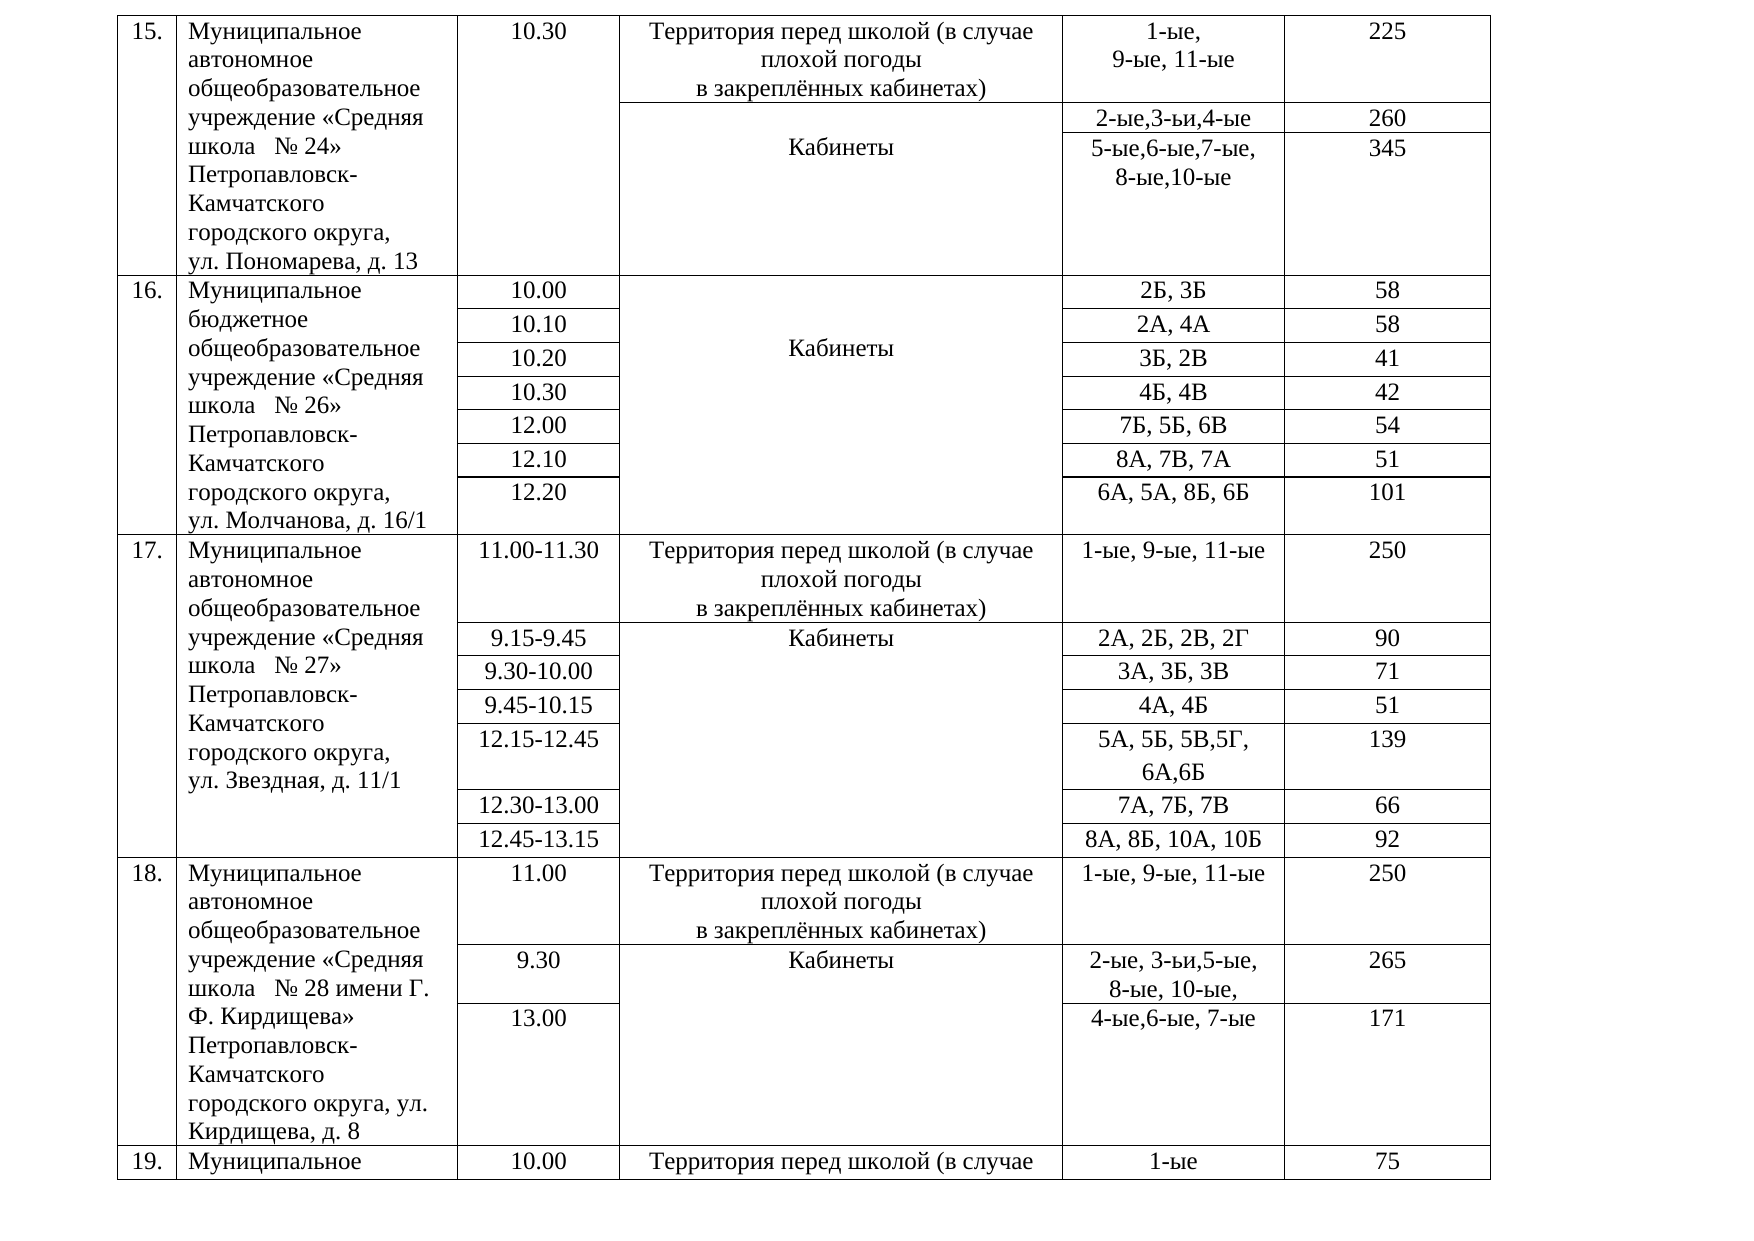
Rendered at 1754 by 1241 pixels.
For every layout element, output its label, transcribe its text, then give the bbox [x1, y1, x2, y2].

table_cell 13.00 [458, 1004, 619, 1145]
table_cell 4Б, 4В [1063, 377, 1284, 409]
table_cell Кабинеты [620, 945, 1062, 1145]
table_cell 66 [1285, 790, 1490, 823]
table_cell 2А, 4А [1063, 309, 1284, 342]
table_cell 41 [1285, 343, 1490, 376]
table_cell 7Б, 5Б, 6В [1063, 410, 1284, 443]
table_cell 265 [1285, 945, 1490, 1002]
table_cell 9.15-9.45 [458, 623, 619, 655]
table_cell Муниципальное автономное общеобразовательное учреждение «Средняя школа № 27» Петропавловск-Камчатского городского округа, ул. Звездная, д. 11/1 [177, 535, 457, 857]
table_cell 75 [1285, 1146, 1490, 1179]
table_cell 8А, 7В, 7А [1063, 444, 1284, 476]
table_cell 1-ые, 9-ые, 11-ые [1063, 858, 1284, 944]
table_cell 171 [1285, 1004, 1490, 1145]
table_cell 16. [118, 276, 176, 534]
table_cell 250 [1285, 858, 1490, 944]
table_cell 12.10 [458, 444, 619, 476]
table_cell 2А, 2Б, 2В, 2Г [1063, 623, 1284, 655]
table_cell Муниципальное бюджетное общеобразовательное учреждение «Средняя школа № 26» Петропавловск-Камчатского городского округа, ул. Молчанова, д. 16/1 [177, 276, 457, 534]
table_cell 90 [1285, 623, 1490, 655]
table_cell 42 [1285, 377, 1490, 409]
table_cell 9.45-10.15 [458, 690, 619, 723]
table_cell 4А, 4Б [1063, 690, 1284, 723]
table_cell 11.00-11.30 [458, 535, 619, 622]
table_cell 2-ые,3-ьи,4-ые [1063, 103, 1284, 132]
table_cell 1-ые, 9-ые, 11-ые [1063, 16, 1284, 102]
table_cell 345 [1285, 133, 1490, 274]
table_cell 5-ые,6-ые,7-ые, 8-ые,10-ые [1063, 133, 1284, 274]
table_cell Кабинеты [620, 623, 1062, 857]
table_cell 6А, 5А, 8Б, 6Б [1063, 478, 1284, 534]
table_cell 2Б, 3Б [1063, 276, 1284, 308]
table_cell 139 [1285, 724, 1490, 789]
table_cell 9.30 [458, 945, 619, 1002]
table_cell 18. [118, 858, 176, 1145]
table_cell 58 [1285, 276, 1490, 308]
table_cell 10.10 [458, 309, 619, 342]
table_cell 10.00 [458, 276, 619, 308]
table_cell 71 [1285, 656, 1490, 689]
table_cell 19. [118, 1146, 176, 1179]
table_cell 2-ые, 3-ьи,5-ые, 8-ые, 10-ые, [1063, 945, 1284, 1002]
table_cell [620, 1146, 1062, 1179]
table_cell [177, 1146, 457, 1179]
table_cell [620, 16, 1062, 102]
table_cell 9.30-10.00 [458, 656, 619, 689]
table_cell 225 [1285, 16, 1490, 102]
table_cell Муниципальное автономное общеобразовательное учреждение «Средняя школа № 28 имени Г. Ф. Кирдищева» Петропавловск-Камчатского городского округа, ул. Кирдищева, д. 8 [177, 858, 457, 1145]
table_cell 10.30 [458, 16, 619, 274]
table_cell 11.00 [458, 858, 619, 944]
table_cell Территория перед школой (в случае плохой погоды в закреплённых кабинетах) [620, 535, 1062, 622]
table_cell 51 [1285, 444, 1490, 476]
table_cell 12.15-12.45 [458, 724, 619, 789]
table_cell 12.00 [458, 410, 619, 443]
table_cell 51 [1285, 690, 1490, 723]
table_cell 3Б, 2В [1063, 343, 1284, 376]
table_cell 54 [1285, 410, 1490, 443]
table_cell 3А, 3Б, 3В [1063, 656, 1284, 689]
table_cell Кабинеты [620, 103, 1062, 274]
table_cell 1-ые, 9-ые, 11-ые [1063, 535, 1284, 622]
table_cell 7А, 7Б, 7В [1063, 790, 1284, 823]
table_cell 12.45-13.15 [458, 824, 619, 857]
table_cell 1-ые [1063, 1146, 1284, 1179]
table_cell 17. [118, 535, 176, 857]
table_cell 10.20 [458, 343, 619, 376]
table_cell Кабинеты [620, 276, 1062, 534]
table_cell 10.30 [458, 377, 619, 409]
table_cell 5А, 5Б, 5В,5Г, 6А,6Б [1063, 724, 1284, 789]
table_cell 8А, 8Б, 10А, 10Б [1063, 824, 1284, 857]
table_cell Муниципальное автономное общеобразовательное учреждение «Средняя школа № 24» Петропавловск-Камчатского городского округа, ул. Пономарева, д. 13 [177, 16, 457, 274]
table_cell 260 [1285, 103, 1490, 132]
table_cell 92 [1285, 824, 1490, 857]
table_cell 101 [1285, 478, 1490, 534]
table_cell 250 [1285, 535, 1490, 622]
table_cell 58 [1285, 309, 1490, 342]
table_cell 12.30-13.00 [458, 790, 619, 823]
table_cell 15. [118, 16, 176, 274]
table_cell 12.20 [458, 478, 619, 534]
table_cell 4-ые,6-ые, 7-ые [1063, 1004, 1284, 1145]
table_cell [620, 858, 1062, 944]
table_cell 10.00 [458, 1146, 619, 1179]
